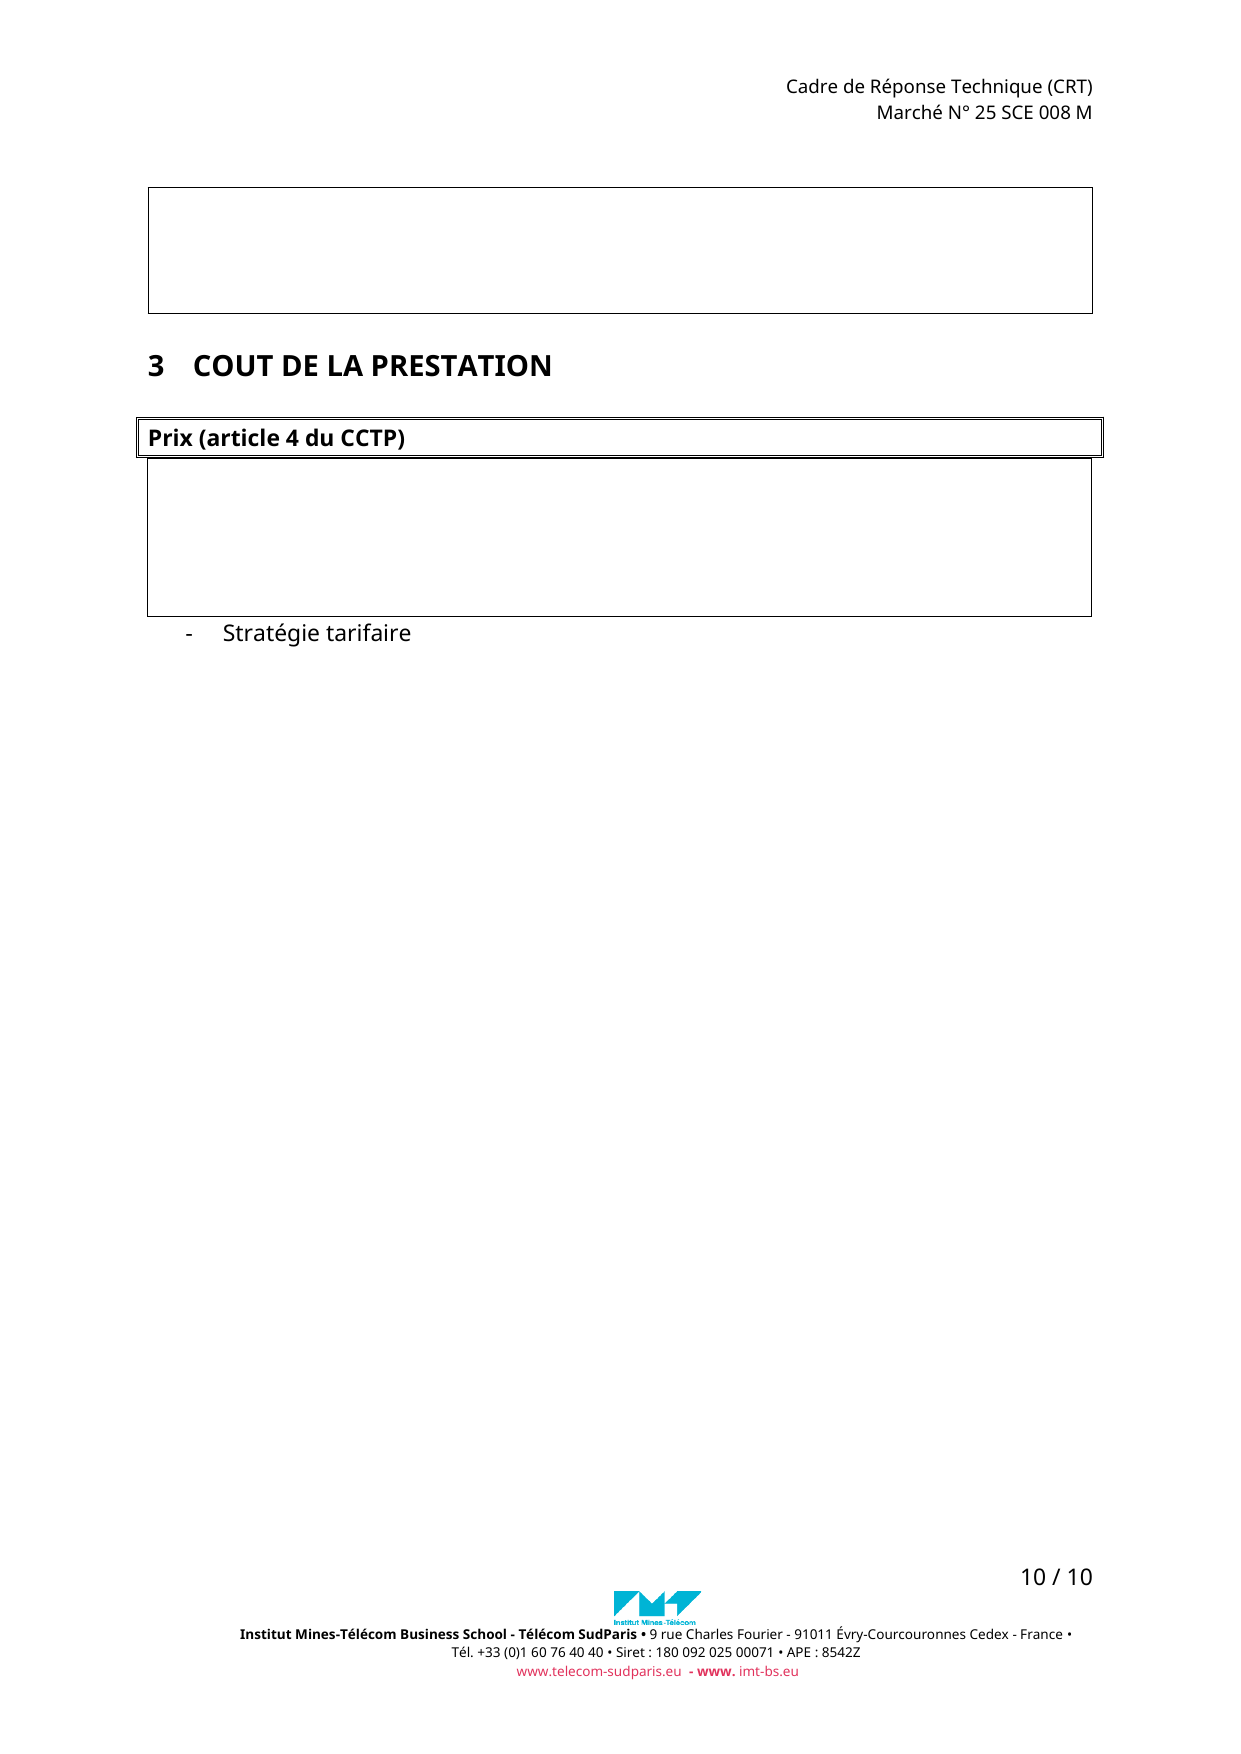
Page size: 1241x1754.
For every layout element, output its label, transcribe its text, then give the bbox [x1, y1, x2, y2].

table_header [149, 188, 1092, 313]
table_header [148, 459, 1091, 616]
subtitle COUT DE LA PRESTATION [148, 346, 1093, 385]
list Stratégie tarifaire [185, 617, 1093, 648]
picture [614, 1591, 702, 1625]
subtitle Prix (article 4 du CCTP) [139, 420, 1101, 455]
